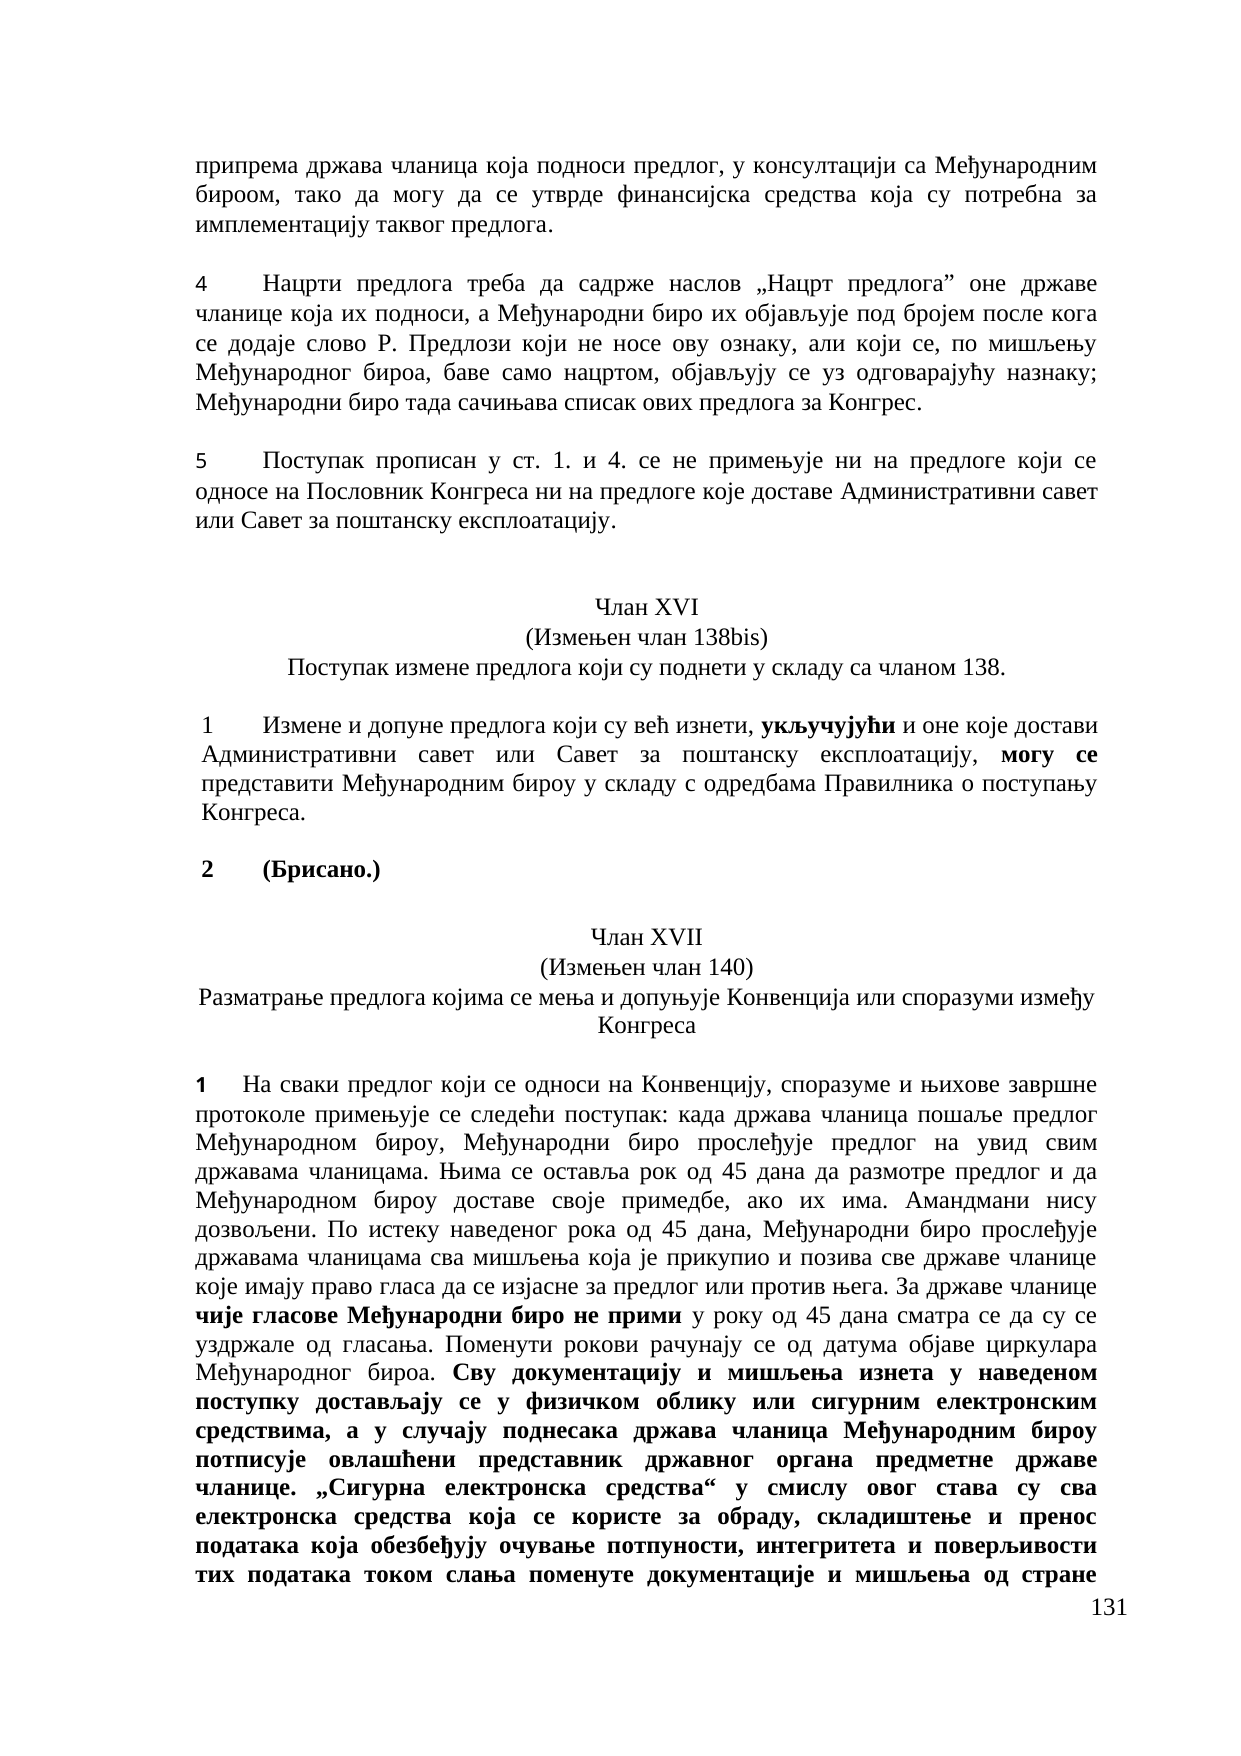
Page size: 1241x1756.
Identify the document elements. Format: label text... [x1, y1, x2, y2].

text Разматрање предлога којима се мења и допуњује Конвенција или споразуми између Конгреса [195, 982, 1098, 1039]
text Члан XVI [195, 592, 1098, 621]
text (Измењен члан 138bis) [195, 622, 1098, 651]
list Нацрти предлога треба да садрже наслов „Нацрт предлога” оне државе чланице која их подноси, а Међународни биро их објављује под бројем после кога се додаје слово Р. Предлози који не носе ову ознаку, али који се, по мишљењу Међународног бироа, баве само нацртом, објављују се уз одговарајућу назнаку; Међународни биро тада сачињава списак ових предлога за Конгрес. [195, 268, 1098, 416]
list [195, 150, 1098, 238]
text (Измењен члан 140) [195, 952, 1098, 981]
text Поступак измене предлога који су поднети у складу са чланом 138. [195, 652, 1098, 681]
list Поступак прописан у ст. 1. и 4. се не примењује ни на предлоге који се односе на Пословник Конгреса ни на предлоге које доставе Административни савет или Савет за поштанску експлоатацију. [195, 445, 1098, 534]
subtitle (Брисано.) [195, 854, 1098, 883]
text Члан XVII [195, 922, 1098, 951]
list Измене и допуне предлога који су већ изнети, укључујући и оне које достави Административни савет или Савет за поштанску експлоатацију, могу се представити Међународним бироу у складу с одредбама Правилника о поступању Конгреса. [201, 710, 1098, 825]
